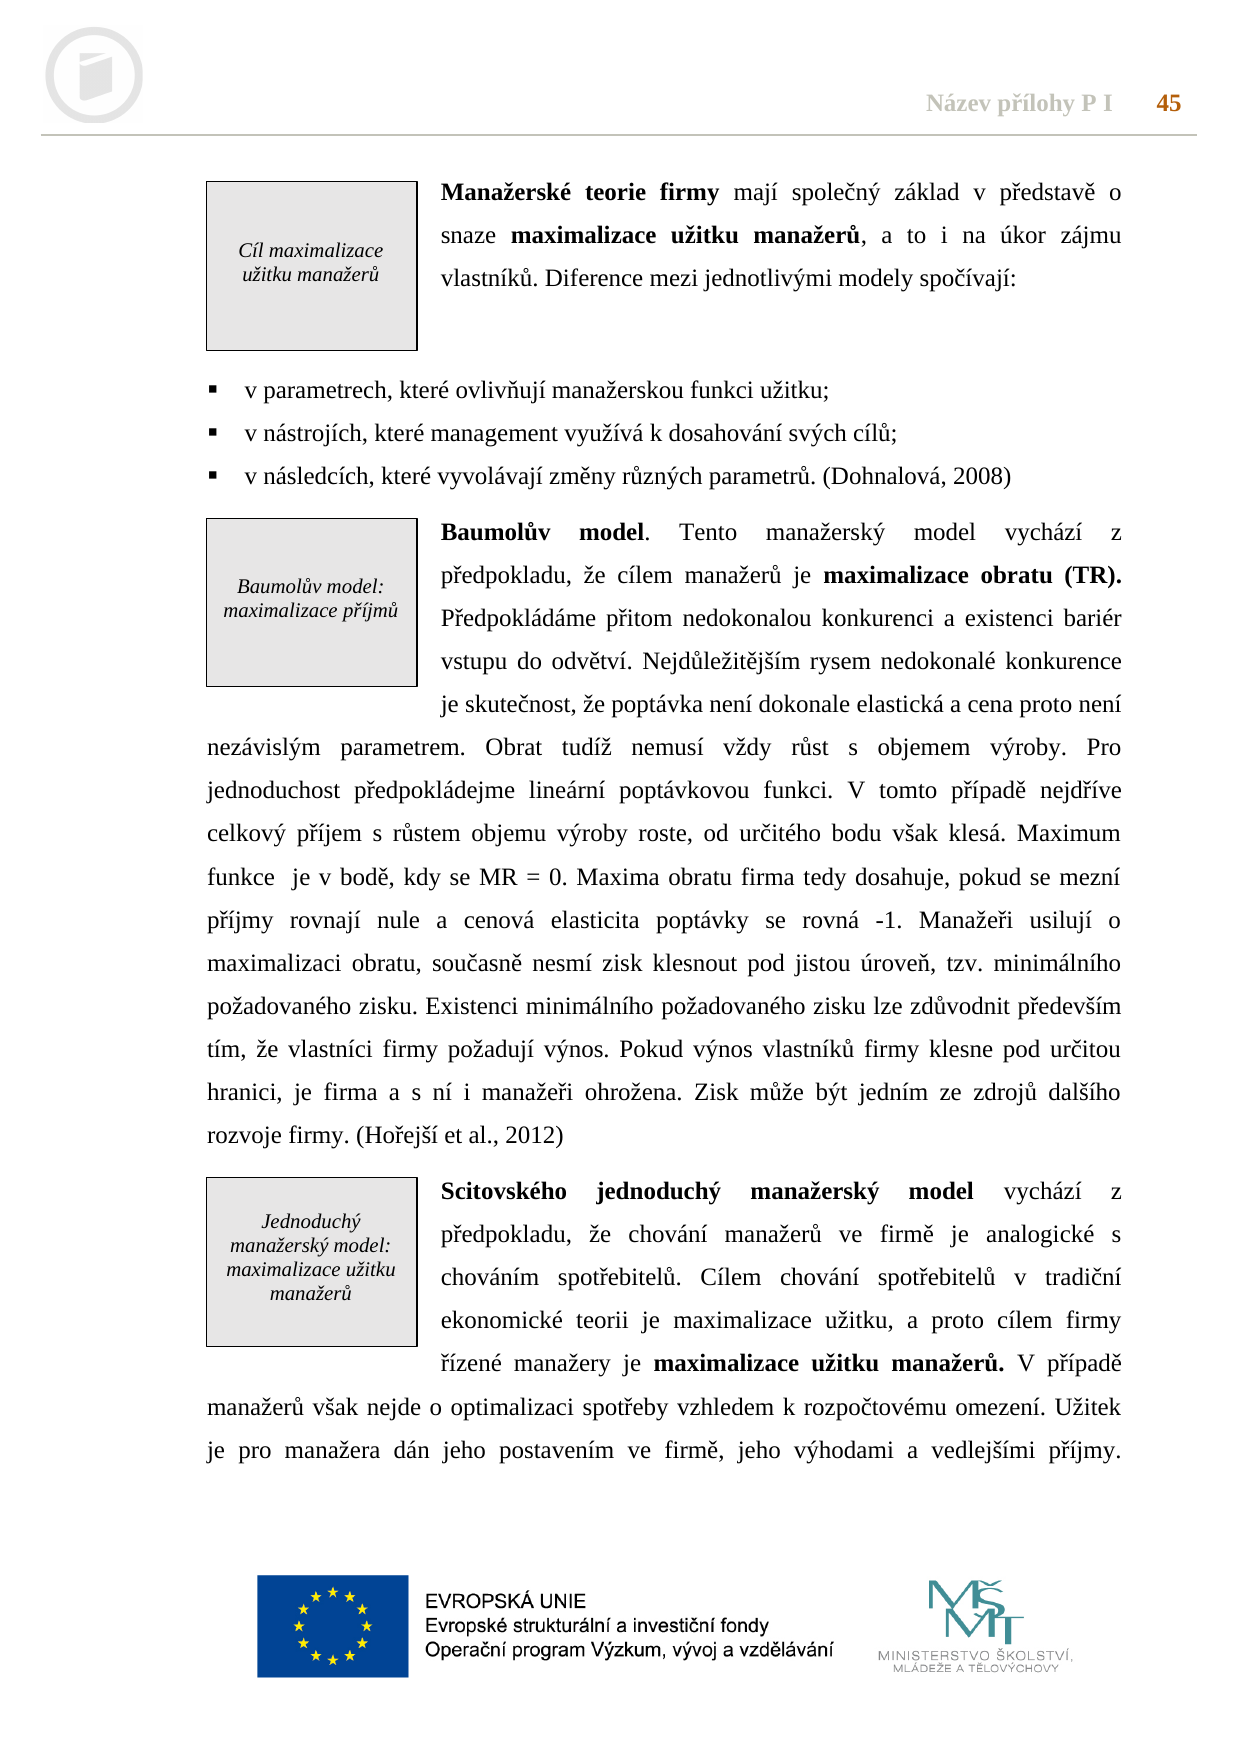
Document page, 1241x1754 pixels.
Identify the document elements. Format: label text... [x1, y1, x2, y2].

list v parametrech, které ovlivňují manažerskou funkci užitku; [207, 375, 1122, 403]
picture [206, 1524, 1123, 1728]
text Baumolův model. Tento manažerský model vychází z předpokladu, že cílem manažerů je maximalizace obratu (TR). Předpokládáme přitom nedokonalou konkurenci a existenci bariér vstupu do odvětví. Nejdůležitějším rysem nedokonalé konkurence je skutečnost, že poptávka není dokonale elastická a cena proto není nezávislým parametrem. Obrat tudíž nemusí vždy růst s objemem výroby. Pro jednoduchost předpokládejme lineární poptávkovou funkci. V tomto případě nejdříve celkový příjem s růstem objemu výroby roste, od určitého bodu však klesá. Maximum funkce je v bodě, kdy se MR = 0. Maxima obratu firma tedy dosahuje, pokud se mezní příjmy rovnají nule a cenová elasticita poptávky se rovná -1. Manažeři usilují o maximalizaci obratu, současně nesmí zisk klesnout pod jistou úroveň, tzv. minimálního požadovaného zisku. Existenci minimálního požadovaného zisku lze zdůvodnit především tím, že vlastníci firmy požadují výnos. Pokud výnos vlastníků firmy klesne pod určitou hranici, je firma a s ní i manažeři ohrožena. Zisk může být jedním ze zdrojů dalšího rozvoje firmy. (Hořejší et al., 2012) [207, 517, 1122, 1149]
list v následcích, které vyvolávají změny různých parametrů. (Dohnalová, 2008) [207, 461, 1122, 490]
list v nástrojích, které management využívá k dosahování svých cílů; [207, 418, 1122, 447]
text Manažerské teorie firmy mají společný základ v představě o snaze maximalizace užitku manažerů, a to i na úkor zájmu vlastníků. Diference mezi jednotlivými modely spočívají: [207, 177, 1122, 292]
